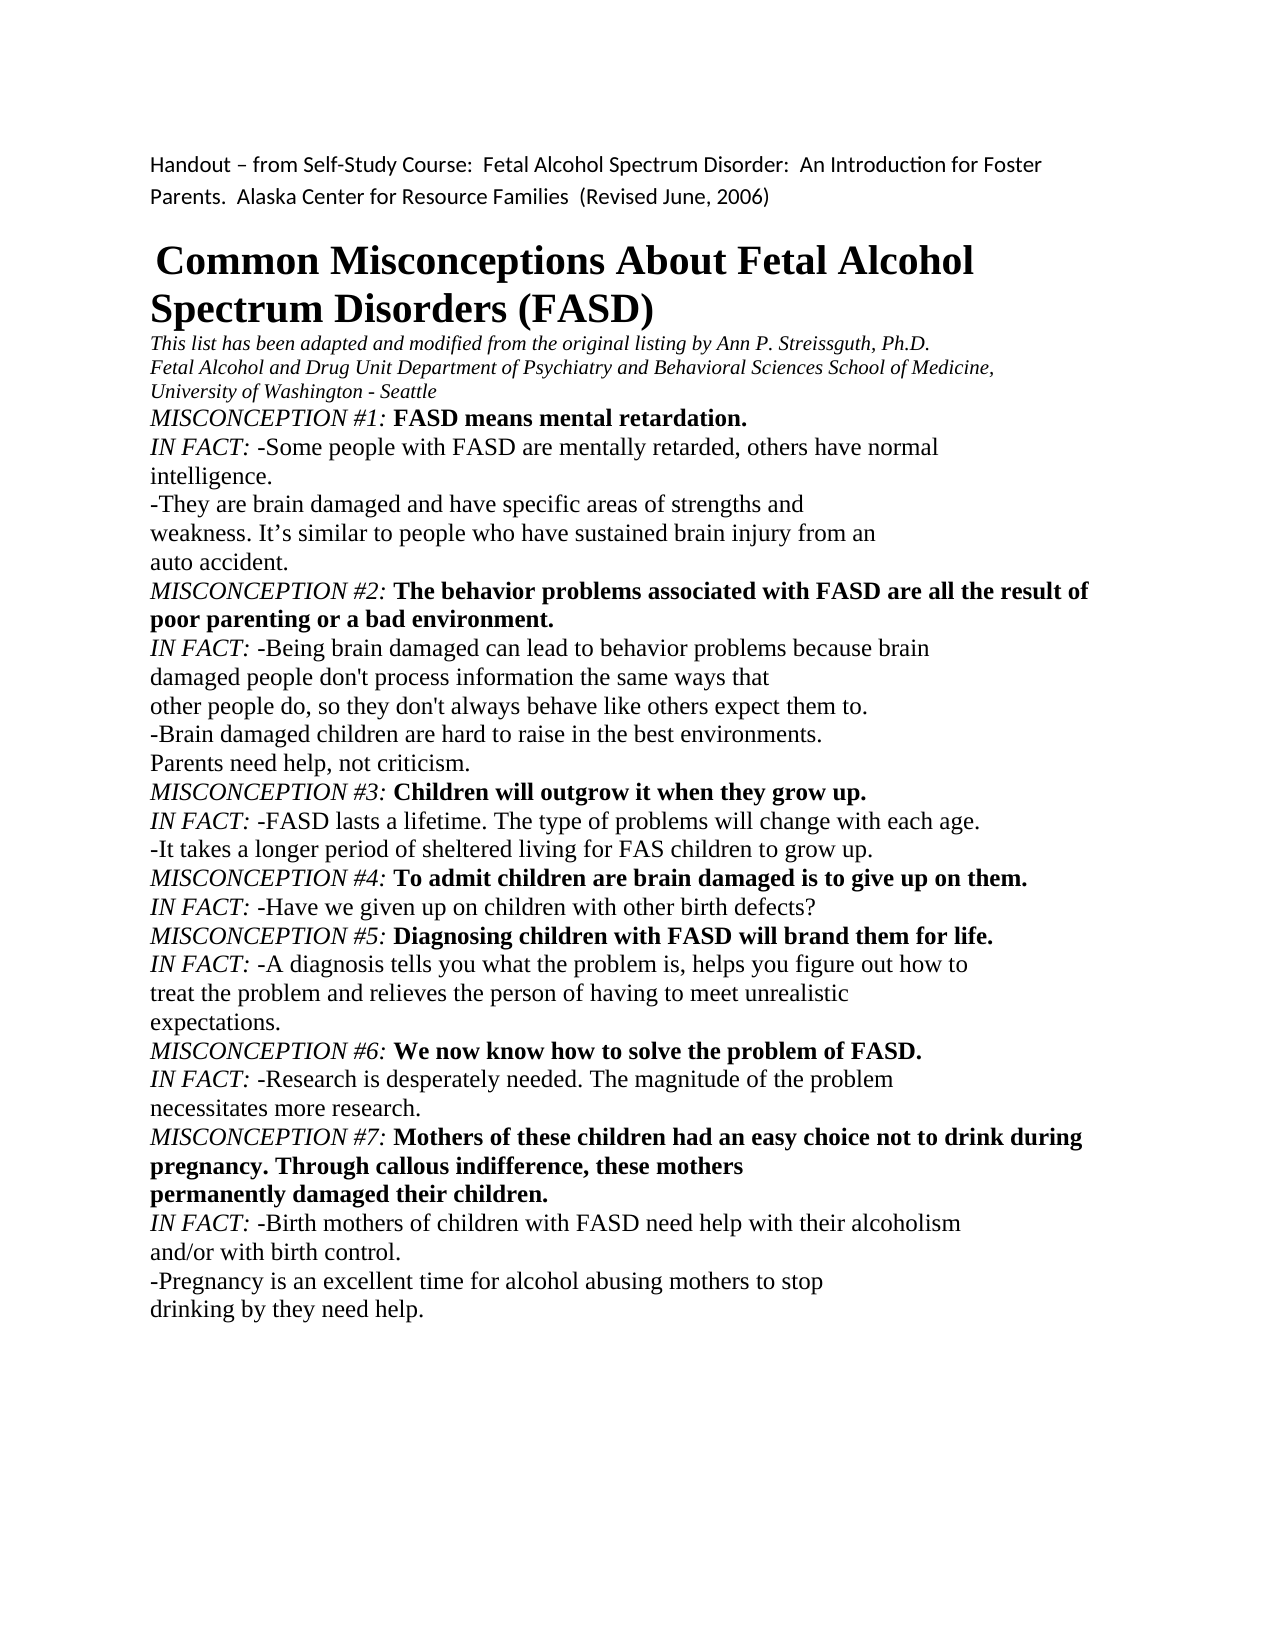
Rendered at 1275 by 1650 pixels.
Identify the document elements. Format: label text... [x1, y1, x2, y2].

text Handout – from Self-Study Course: Fetal Alcohol Spectrum Disorder: An Introduction for Foster Parents. Alaska Center for Resource Families (Revised June, 2006) [150, 150, 1125, 210]
text Fetal Alcohol and Drug Unit Department of Psychiatry and Behavioral Sciences School of Medicine, [150, 355, 1125, 379]
text intelligence. [150, 461, 1125, 489]
text damaged people don't process information the same ways that [150, 662, 1125, 691]
text weakness. It’s similar to people who have sustained brain injury from an [150, 518, 1125, 547]
text drinking by they need help. [150, 1294, 1125, 1323]
text and/or with birth control. [150, 1237, 1125, 1266]
text Common Misconceptions About Fetal Alcohol [150, 235, 1125, 283]
text IN FACT: -Have we given up on children with other birth defects? [150, 892, 1125, 921]
text auto accident. [150, 547, 1125, 576]
text IN FACT: -A diagnosis tells you what the problem is, helps you figure out how to [150, 949, 1125, 978]
text This list has been adapted and modified from the original listing by Ann P. Streissguth, Ph.D. [150, 331, 1125, 355]
text permanently damaged their children. [150, 1179, 1125, 1208]
text University of Washington - Seattle [150, 379, 1125, 403]
text necessitates more research. [150, 1093, 1125, 1122]
text -They are brain damaged and have specific areas of strengths and [150, 489, 1125, 518]
text IN FACT: -Being brain damaged can lead to behavior problems because brain [150, 633, 1125, 662]
text MISCONCEPTION #7: Mothers of these children had an easy choice not to drink during [150, 1122, 1125, 1151]
text IN FACT: -Birth mothers of children with FASD need help with their alcoholism [150, 1208, 1125, 1237]
text Spectrum Disorders (FASD) [150, 283, 1125, 331]
text MISCONCEPTION #1: FASD means mental retardation. [150, 403, 1125, 432]
text IN FACT: -FASD lasts a lifetime. The type of problems will change with each age. [150, 806, 1125, 834]
text MISCONCEPTION #4: To admit children are brain damaged is to give up on them. [150, 863, 1125, 892]
text MISCONCEPTION #5: Diagnosing children with FASD will brand them for life. [150, 921, 1125, 949]
text pregnancy. Through callous indifference, these mothers [150, 1151, 1125, 1179]
text MISCONCEPTION #3: Children will outgrow it when they grow up. [150, 777, 1125, 806]
text treat the problem and relieves the person of having to meet unrealistic [150, 978, 1125, 1007]
text -Pregnancy is an excellent time for alcohol abusing mothers to stop [150, 1266, 1125, 1294]
text -Brain damaged children are hard to raise in the best environments. [150, 719, 1125, 748]
text expectations. [150, 1007, 1125, 1036]
text poor parenting or a bad environment. [150, 604, 1125, 633]
text MISCONCEPTION #6: We now know how to solve the problem of FASD. [150, 1036, 1125, 1064]
text IN FACT: -Research is desperately needed. The magnitude of the problem [150, 1064, 1125, 1093]
text other people do, so they don't always behave like others expect them to. [150, 691, 1125, 719]
text Parents need help, not criticism. [150, 748, 1125, 777]
text -It takes a longer period of sheltered living for FAS children to grow up. [150, 834, 1125, 863]
text MISCONCEPTION #2: The behavior problems associated with FASD are all the result of [150, 576, 1125, 604]
text IN FACT: -Some people with FASD are mentally retarded, others have normal [150, 432, 1125, 461]
